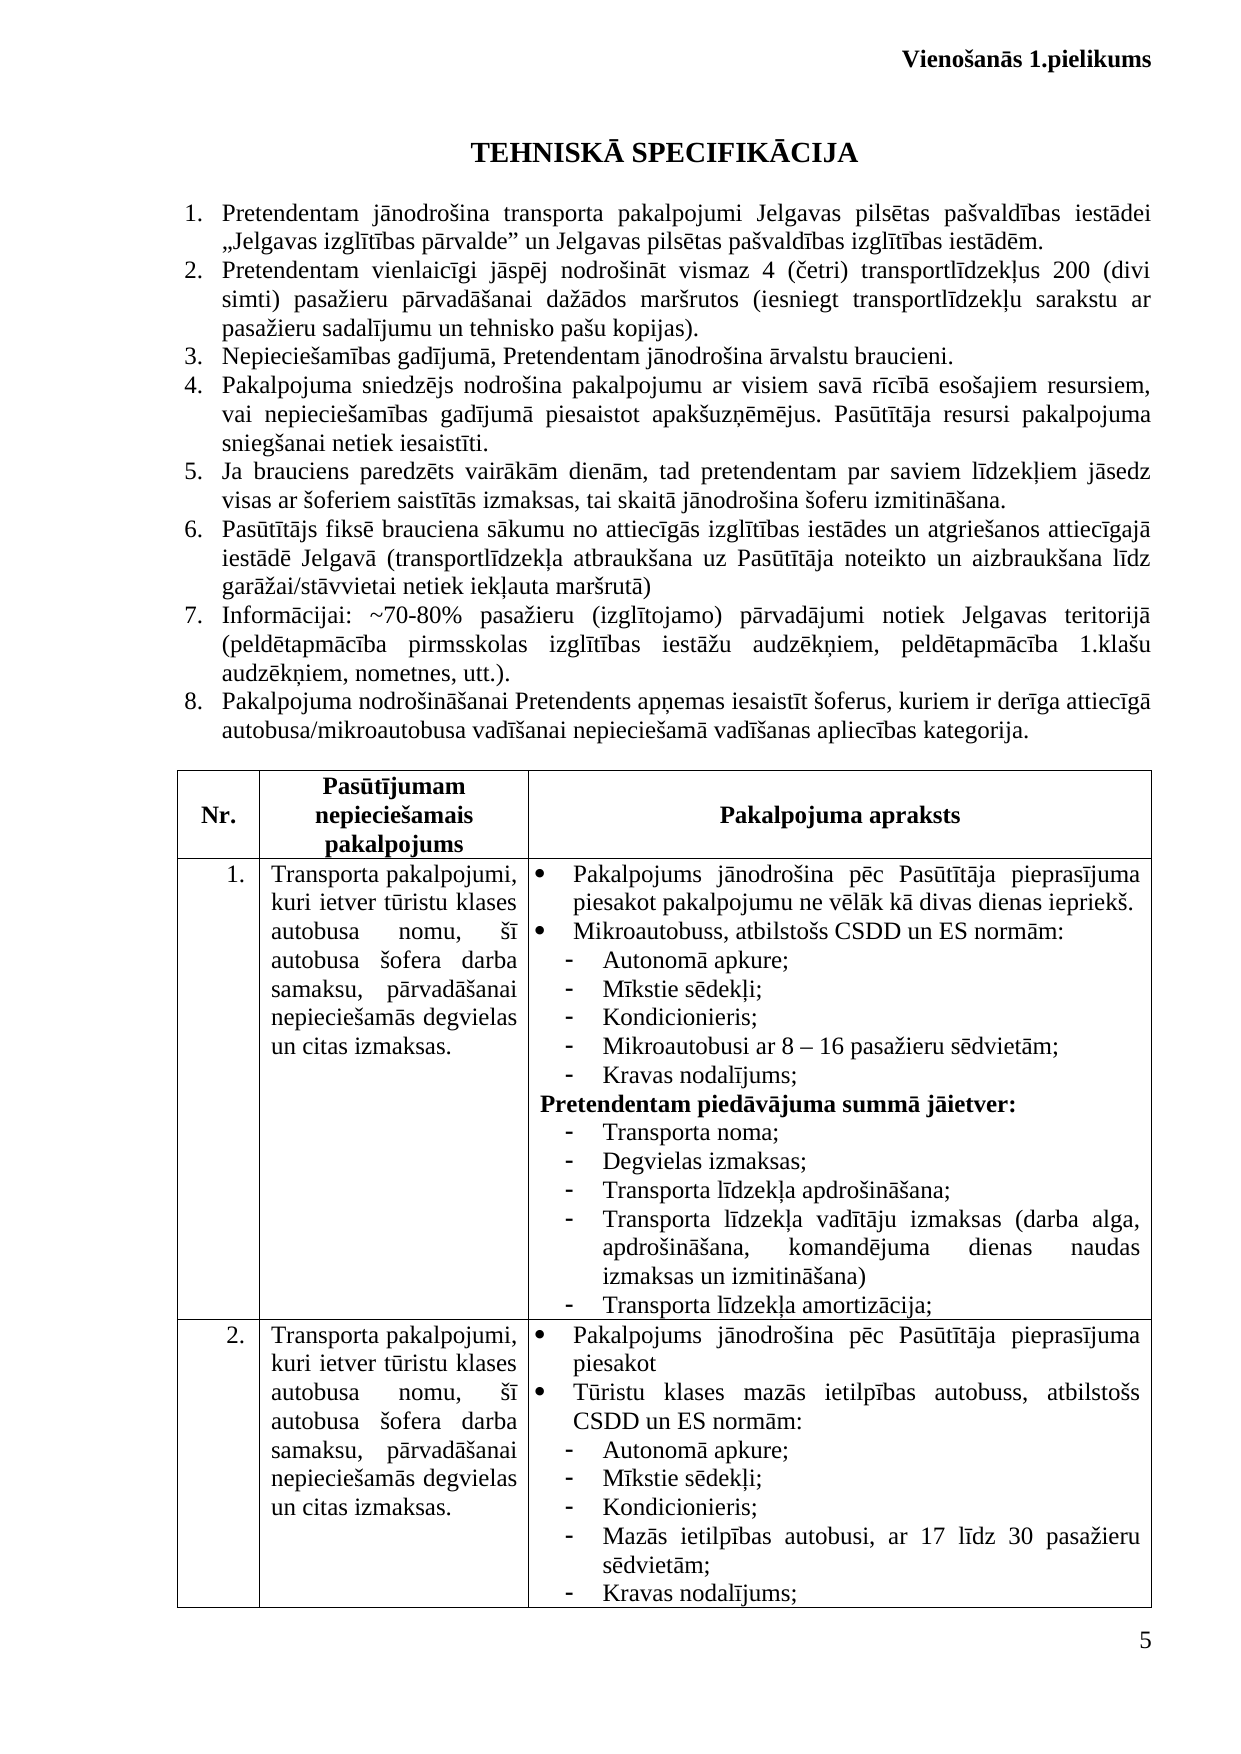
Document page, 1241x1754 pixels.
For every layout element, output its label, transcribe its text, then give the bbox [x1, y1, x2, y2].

table_header Pasūtījumam nepieciešamais pakalpojums [260, 771, 528, 858]
list Ja brauciens paredzēts vairākām dienām, tad pretendentam par saviem līdzekļiem jāsedz visas ar šoferiem saistītās izmaksas, tai skaitā jānodrošina šoferu izmitināšana. [184, 456, 1152, 514]
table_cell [260, 1320, 528, 1607]
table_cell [529, 1320, 1151, 1607]
table_header Nr. [178, 771, 259, 858]
list Pretendentam vienlaicīgi jāspēj nodrošināt vismaz 4 (četri) transportlīdzekļus 200 (divi simti) pasažieru pārvadāšanai dažādos maršrutos (iesniegt transportlīdzekļu sarakstu ar pasažieru sadalījumu un tehnisko pašu kopijas). [184, 255, 1152, 341]
table_cell [178, 1320, 259, 1607]
list Pasūtītājs fiksē brauciena sākumu no attiecīgās izglītības iestādes un atgriešanos attiecīgajā iestādē Jelgavā (transportlīdzekļa atbraukšana uz Pasūtītāja noteikto un aizbraukšana līdz garāžai/stāvvietai netiek iekļauta maršrutā) [184, 514, 1152, 600]
list Pakalpojuma sniedzējs nodrošina pakalpojumu ar visiem savā rīcībā esošajiem resursiem, vai nepieciešamības gadījumā piesaistot apakšuzņēmējus. Pasūtītāja resursi pakalpojuma sniegšanai netiek iesaistīti. [184, 370, 1152, 456]
table_header Pakalpojuma apraksts [529, 771, 1151, 858]
list Informācijai: ~70-80% pasažieru (izglītojamo) pārvadājumi notiek Jelgavas teritorijā (peldētapmācība pirmsskolas izglītības iestāžu audzēkņiem, peldētapmācība 1.klašu audzēkņiem, nometnes, utt.). [184, 600, 1152, 686]
table_cell Pakalpojums jānodrošina pēc Pasūtītāja pieprasījuma piesakot pakalpojumu ne vēlāk kā divas dienas iepriekš. Mikroautobuss, atbilstošs CSDD un ES normām: Autonomā apkure; Mīkstie sēdekļi; Kondicionieris; Mikroautobusi ar 8 – 16 pasažieru sēdvietām; Kravas nodalījums; Pretendentam piedāvājuma summā jāietver: Transporta noma; Degvielas izmaksas; Transporta līdzekļa apdrošināšana; Transporta līdzekļa vadītāju izmaksas (darba alga, apdrošināšana, komandējuma dienas naudas izmaksas un izmitināšana) Transporta līdzekļa amortizācija; [529, 859, 1151, 1319]
table_cell [178, 859, 259, 1319]
list Nepieciešamības gadījumā, Pretendentam jānodrošina ārvalstu braucieni. [184, 341, 1152, 370]
list Pakalpojuma nodrošināšanai Pretendents apņemas iesaistīt šoferus, kuriem ir derīga attiecīgā autobusa/mikroautobusa vadīšanai nepieciešamā vadīšanas apliecības kategorija. [184, 686, 1152, 744]
text Vienošanās 1.pielikums [177, 44, 1152, 73]
text TEHNISKĀ SPECIFIKĀCIJA [177, 135, 1152, 169]
list Pretendentam jānodrošina transporta pakalpojumi Jelgavas pilsētas pašvaldības iestādei „Jelgavas izglītības pārvalde” un Jelgavas pilsētas pašvaldības izglītības iestādēm. [184, 198, 1152, 255]
